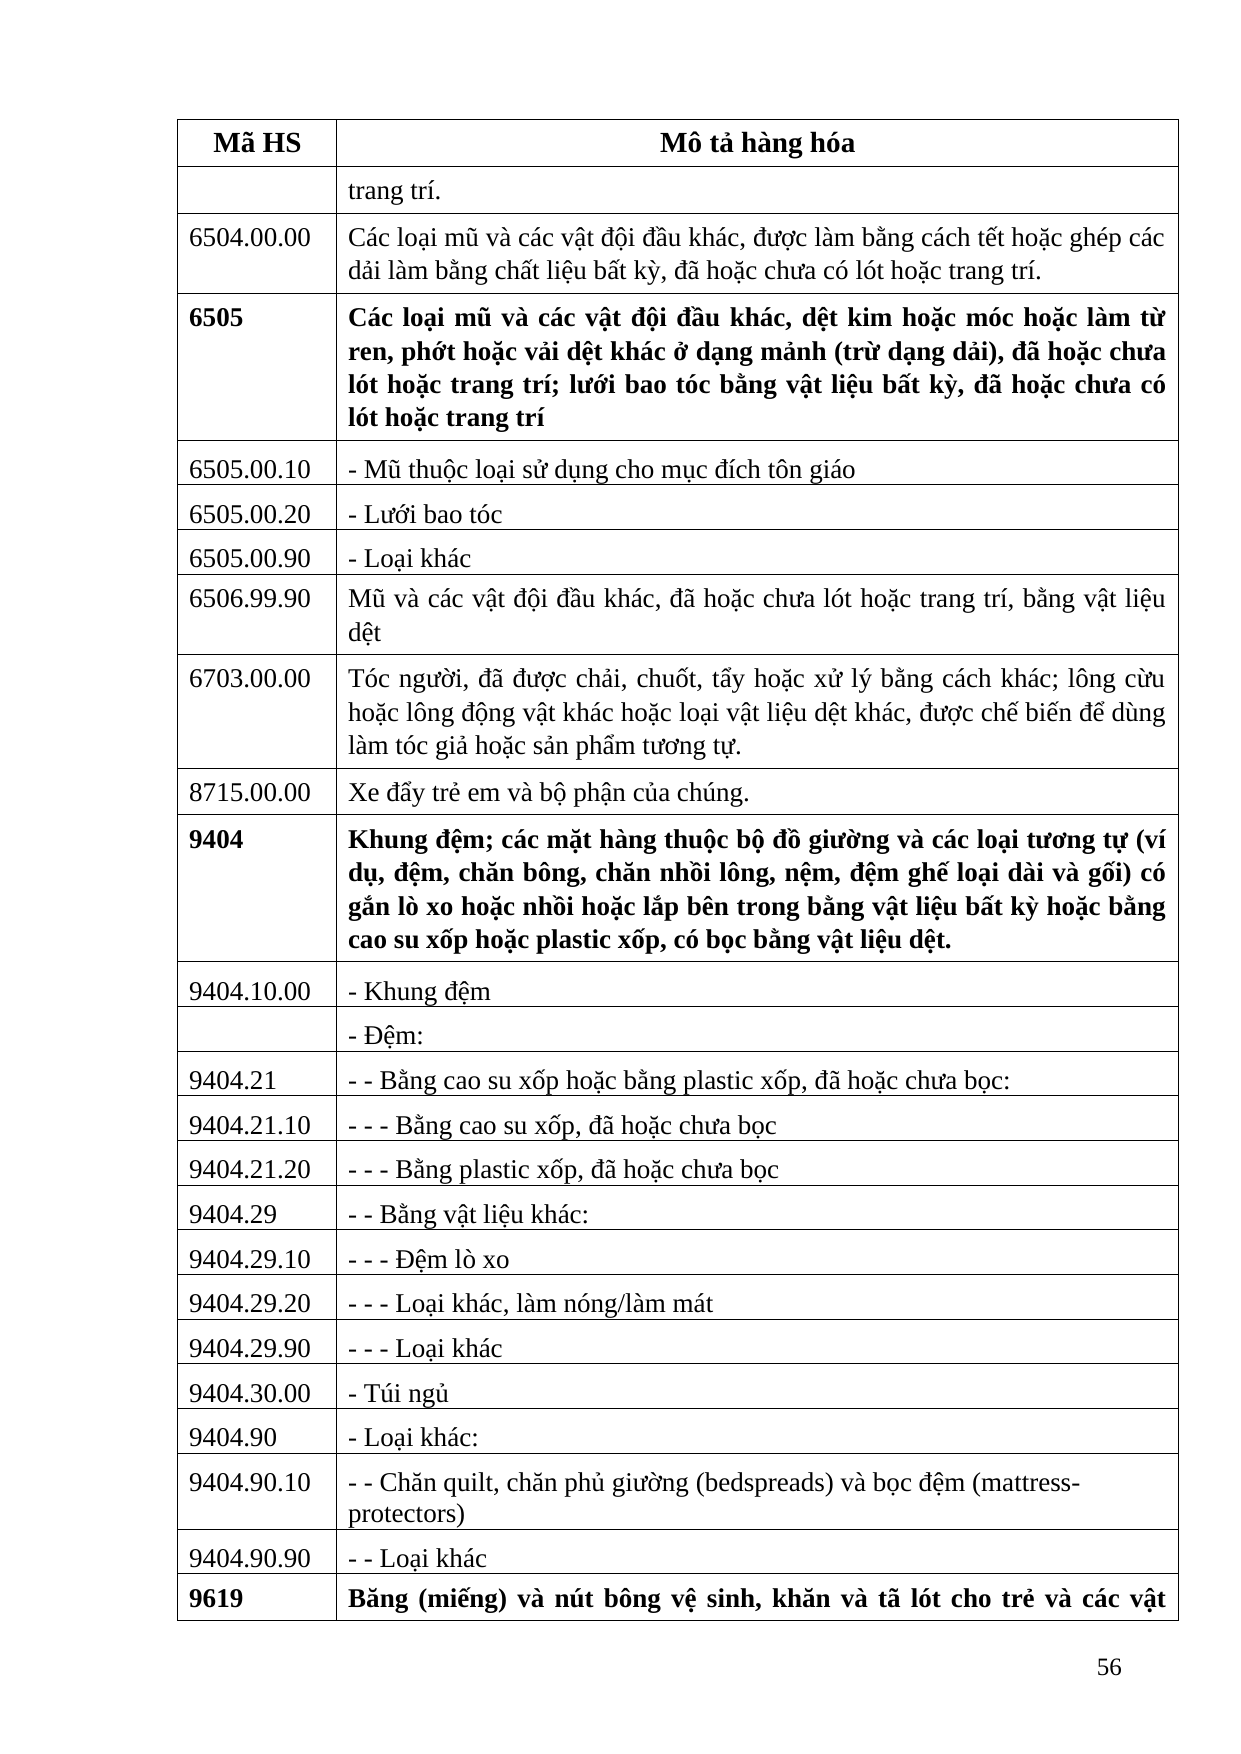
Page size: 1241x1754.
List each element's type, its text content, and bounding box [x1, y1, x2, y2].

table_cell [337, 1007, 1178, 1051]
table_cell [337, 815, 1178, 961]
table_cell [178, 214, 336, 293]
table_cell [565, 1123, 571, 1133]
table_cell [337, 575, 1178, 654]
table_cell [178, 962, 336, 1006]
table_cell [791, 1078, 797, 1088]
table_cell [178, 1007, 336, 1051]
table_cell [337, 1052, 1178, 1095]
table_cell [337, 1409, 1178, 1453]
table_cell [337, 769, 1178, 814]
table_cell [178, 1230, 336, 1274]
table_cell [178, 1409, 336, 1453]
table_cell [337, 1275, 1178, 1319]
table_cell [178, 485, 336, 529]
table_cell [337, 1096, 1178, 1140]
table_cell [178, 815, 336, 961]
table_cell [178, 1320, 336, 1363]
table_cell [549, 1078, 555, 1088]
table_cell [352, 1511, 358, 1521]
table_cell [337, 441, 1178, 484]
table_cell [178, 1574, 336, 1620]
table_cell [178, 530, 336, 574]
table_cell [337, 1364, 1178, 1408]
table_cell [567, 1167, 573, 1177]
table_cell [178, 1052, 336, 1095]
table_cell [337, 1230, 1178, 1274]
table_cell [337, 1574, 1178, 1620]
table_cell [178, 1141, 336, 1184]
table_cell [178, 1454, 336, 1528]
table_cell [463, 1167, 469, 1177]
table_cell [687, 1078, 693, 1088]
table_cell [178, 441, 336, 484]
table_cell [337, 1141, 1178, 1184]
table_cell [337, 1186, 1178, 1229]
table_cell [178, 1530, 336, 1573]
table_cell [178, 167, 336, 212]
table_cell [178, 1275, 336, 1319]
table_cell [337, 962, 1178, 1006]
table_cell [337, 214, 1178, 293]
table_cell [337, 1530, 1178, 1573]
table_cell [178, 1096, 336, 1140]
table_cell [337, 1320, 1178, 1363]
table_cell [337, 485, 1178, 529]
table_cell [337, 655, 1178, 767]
table_header Mô tả hàng hóa [337, 120, 1178, 166]
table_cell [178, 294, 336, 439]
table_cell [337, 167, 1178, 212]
table_header Mã HS [178, 120, 336, 166]
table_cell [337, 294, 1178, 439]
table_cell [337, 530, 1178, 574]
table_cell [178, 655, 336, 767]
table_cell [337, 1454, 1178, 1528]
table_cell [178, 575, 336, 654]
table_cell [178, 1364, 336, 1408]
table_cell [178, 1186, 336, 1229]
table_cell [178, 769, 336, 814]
